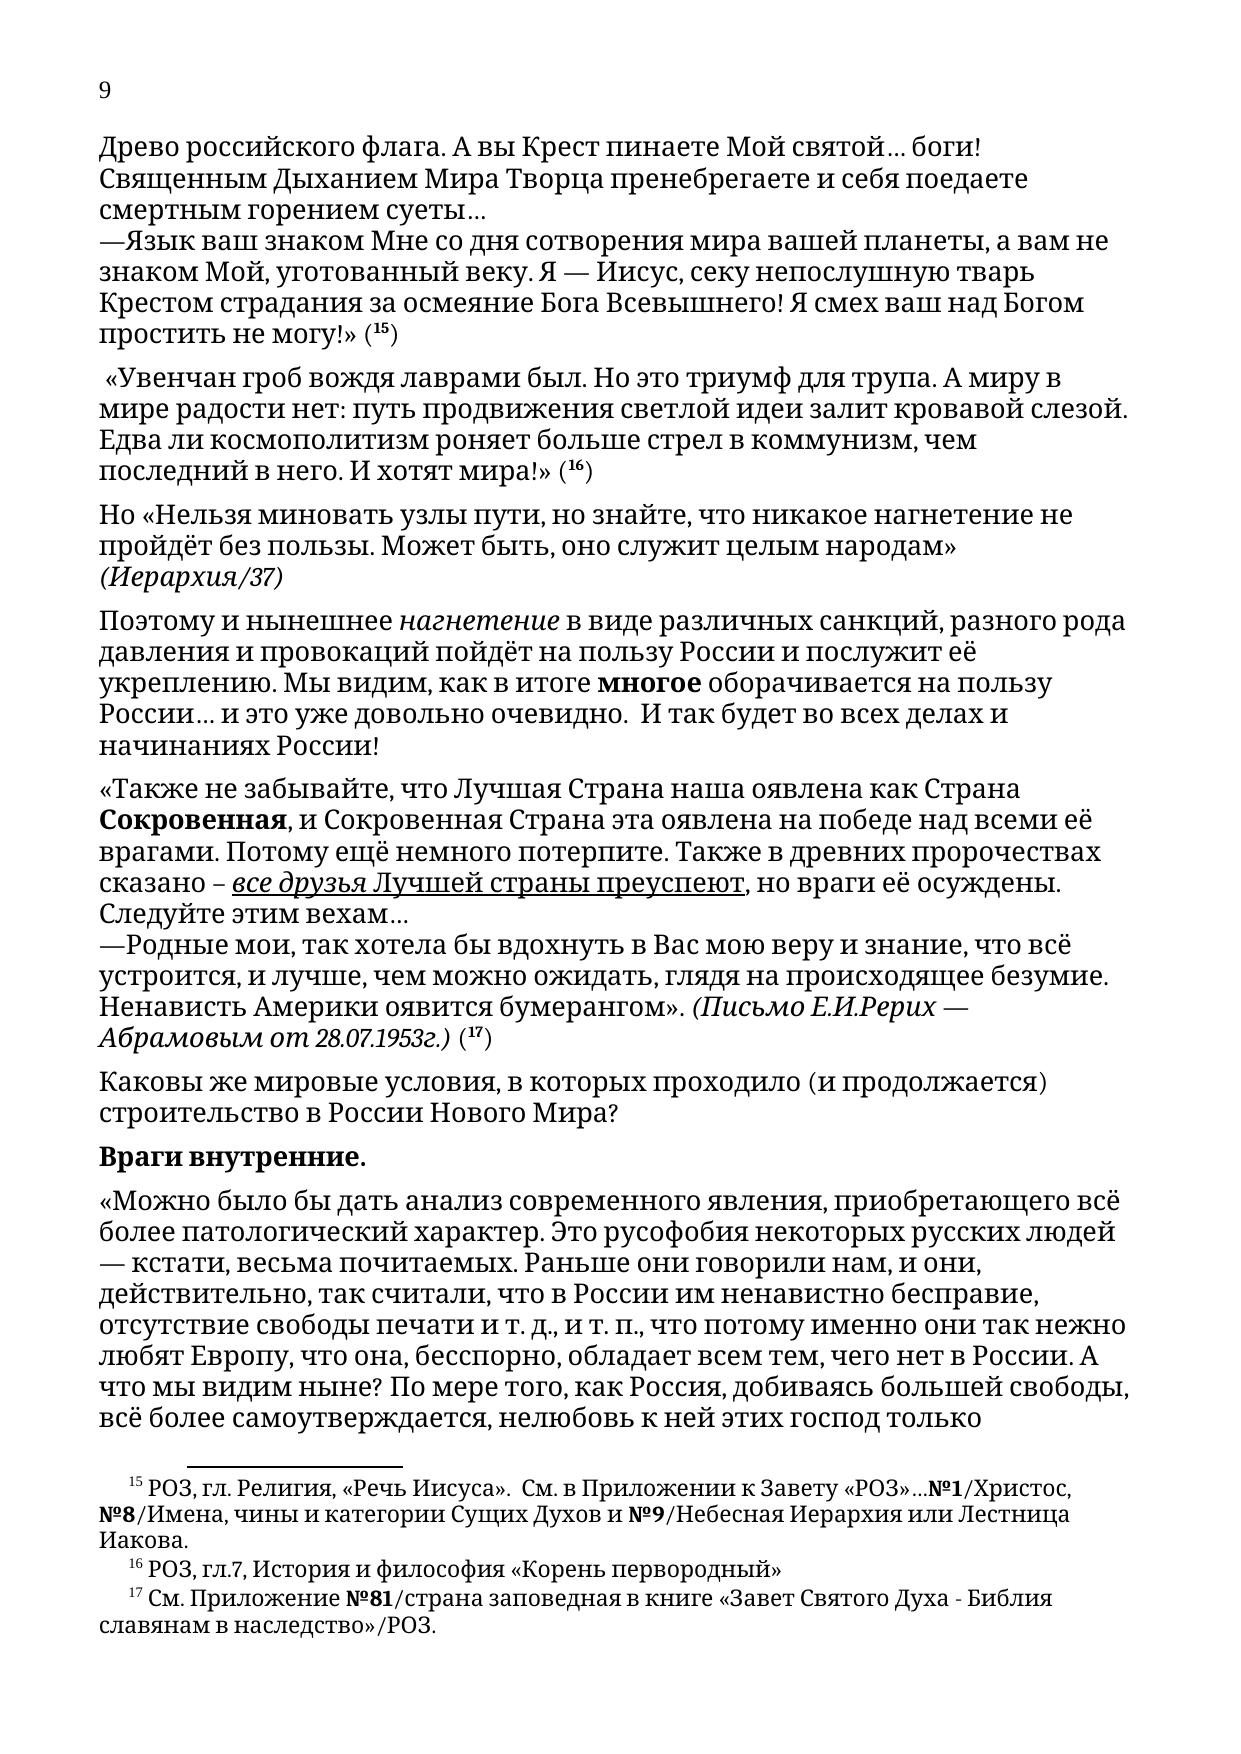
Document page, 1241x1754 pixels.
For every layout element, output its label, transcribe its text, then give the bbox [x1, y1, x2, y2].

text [98, 132, 1132, 226]
text Поэтому и нынешнее нагнетение в виде различных санкций, разного рода давления и провокаций пойдёт на пользу России и послужит её укреплению. Мы видим, как в итоге многое оборачивается на пользу России… и это уже довольно очевидно. И так будет во всех делах и начинаниях России! [98, 606, 1132, 762]
text Но «Нельзя миновать узлы пути, но знайте, что никакое нагнетение не пройдёт без пользы. Может быть, оно служит целым народам» (Иерархия/37) [98, 500, 1132, 593]
text Враги внутренние. [98, 1142, 1132, 1173]
text —Язык ваш знаком Мне со дня сотворения мира вашей планеты, а вам не знаком Мой, уготованный веку. Я — Иисус, секу непослушную тварь Крестом страдания за осмеяние Бога Всевышнего! Я смех ваш над Богом простить не могу!» () [98, 226, 1132, 351]
text «Также не забывайте, что Лучшая Страна наша оявлена как Страна Сокровенная, и Сокровенная Страна эта оявлена на победе над всеми её врагами. Потому ещё немного потерпите. Также в древних пророчествах сказано – все друзья Лучшей страны преуспеют, но враги её осуждены. Следуйте этим вехам… [98, 774, 1132, 930]
text Каковы же мировые условия, в которых проходило (и продолжается) строительство в России Нового Мира? [98, 1067, 1132, 1129]
text —Родные мои, так хотела бы вдохнуть в Вас мою веру и знание, что всё устроится, и лучше, чем можно ожидать, глядя на происходящее безумие. Ненависть Америки оявится бумерангом». (Письмо Е.И.Рерих — Абрамовым от 28.07.1953г.) () [98, 930, 1132, 1054]
text «Увенчан гроб вождя лаврами был. Но это триумф для трупа. А миру в мире радости нет: путь продвижения светлой идеи залит кровавой слезой. Едва ли космополитизм роняет больше стрел в коммунизм, чем последний в него. И хотят мира!» () [98, 363, 1132, 488]
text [98, 1186, 1132, 1435]
